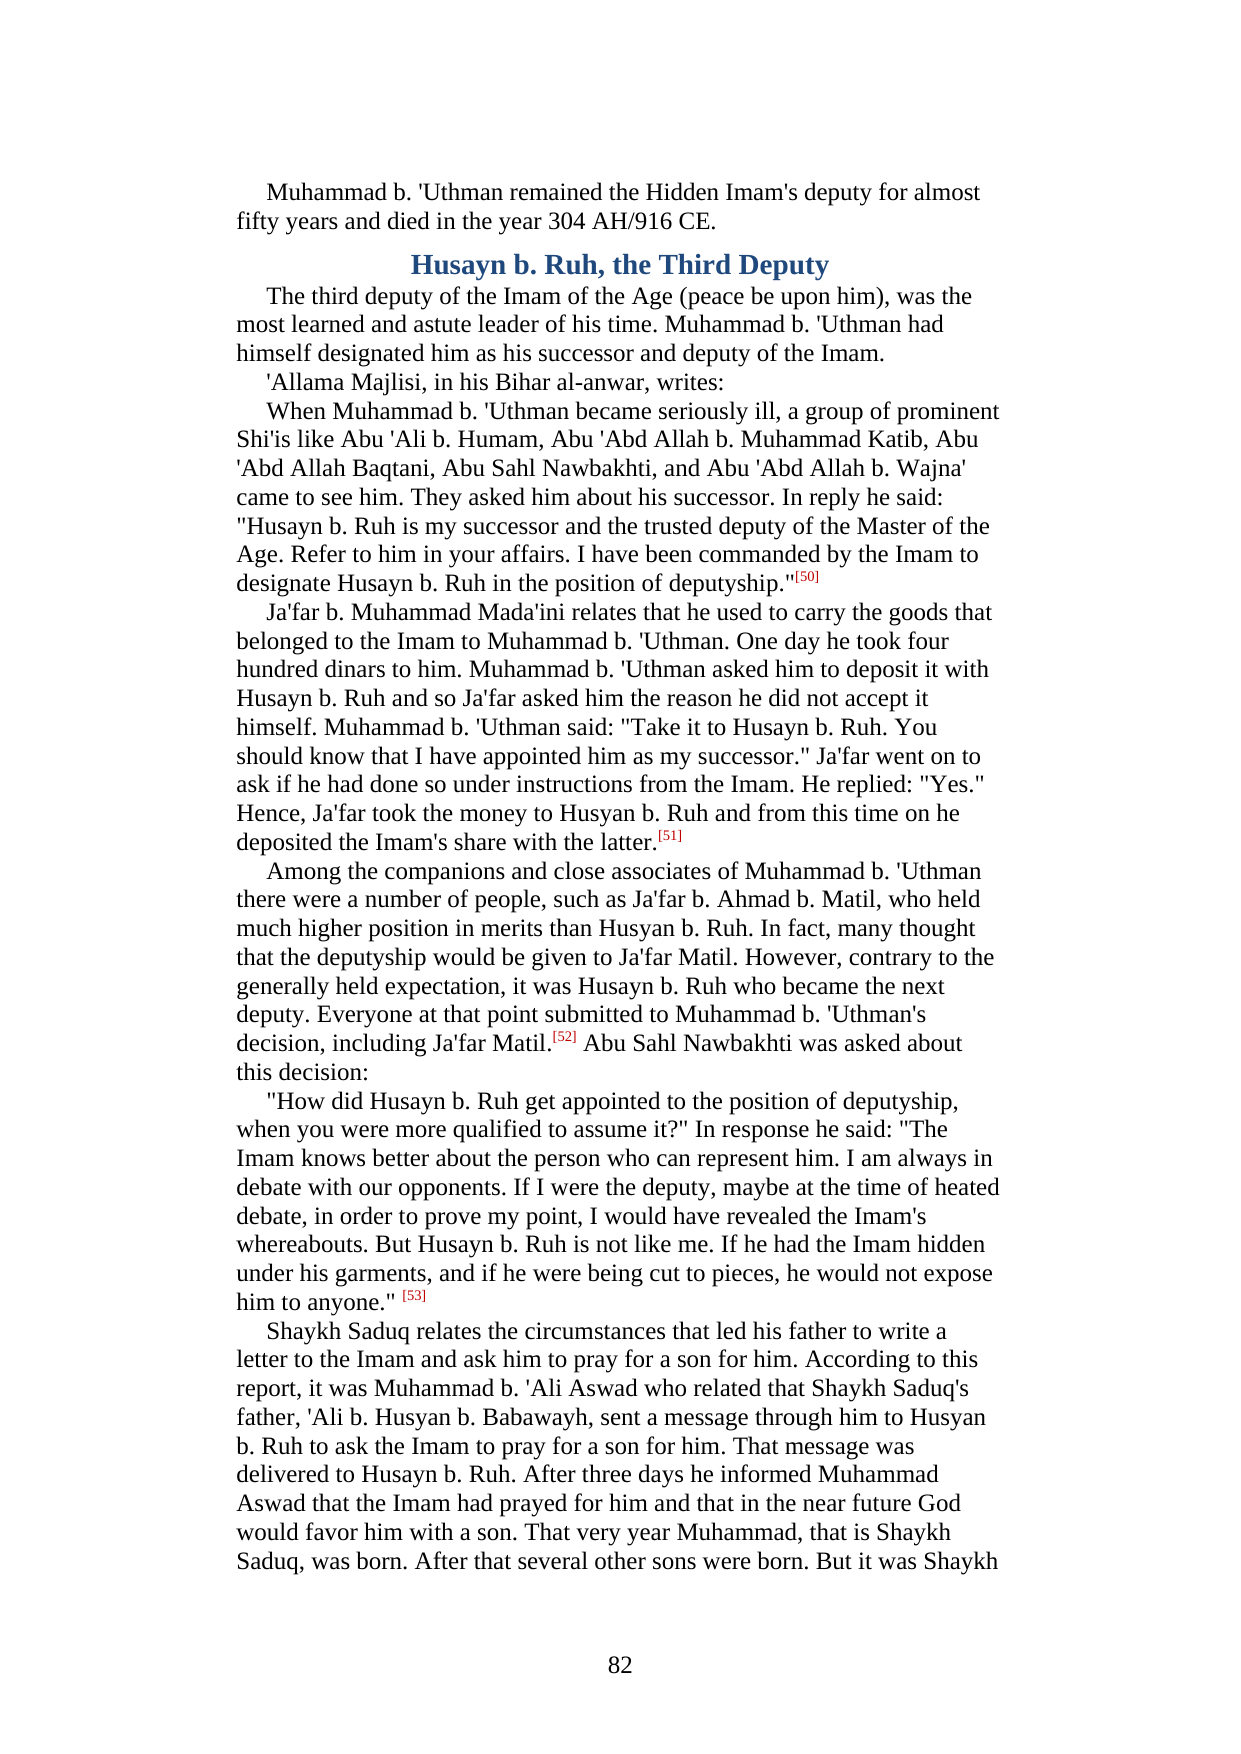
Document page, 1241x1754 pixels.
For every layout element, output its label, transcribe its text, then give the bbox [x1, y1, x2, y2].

text The third deputy of the Imam of the Age (peace be upon him), was the most learned and astute leader of his time. Muhammad b. 'Uthman had himself designated him as his successor and deputy of the Imam. [236, 281, 1004, 367]
text When Muhammad b. 'Uthman became seriously ill, a group of prominent Shi'is like Abu 'Ali b. Humam, Abu 'Abd Allah b. Muhammad Katib, Abu 'Abd Allah Baqtani, Abu Sahl Nawbakhti, and Abu 'Abd Allah b. Wajna' came to see him. They asked him about his successor. In reply he said: "Husayn b. Ruh is my successor and the trusted deputy of the Master of the Age. Refer to him in your affairs. I have been commanded by the Imam to designate Husayn b. Ruh in the position of deputyship."[50] [236, 396, 1004, 597]
subtitle Husayn b. Ruh, the Third Deputy [236, 247, 1004, 281]
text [236, 1316, 1004, 1574]
text 'Allama Majlisi, in his Bihar al-anwar, writes: [236, 367, 1004, 396]
text Ja'far b. Muhammad Mada'ini relates that he used to carry the goods that belonged to the Imam to Muhammad b. 'Uthman. One day he took four hundred dinars to him. Muhammad b. 'Uthman asked him to deposit it with Husayn b. Ruh and so Ja'far asked him the reason he did not accept it himself. Muhammad b. 'Uthman said: "Take it to Husayn b. Ruh. You should know that I have appointed him as my successor." Ja'far went on to ask if he had done so under instructions from the Imam. He replied: "Yes." Hence, Ja'far took the money to Husyan b. Ruh and from this time on he deposited the Imam's share with the latter.[51] [236, 597, 1004, 856]
text "How did Husayn b. Ruh get appointed to the position of deputyship, when you were more qualified to assume it?" In response he said: "The Imam knows better about the person who can represent him. I am always in debate with our opponents. If I were the deputy, maybe at the time of heated debate, in order to prove my point, I would have revealed the Imam's whereabouts. But Husayn b. Ruh is not like me. If he had the Imam hidden under his garments, and if he were being cut to pieces, he would not expose him to anyone." [53] [236, 1086, 1004, 1316]
text Among the companions and close associates of Muhammad b. 'Uthman there were a number of people, such as Ja'far b. Ahmad b. Matil, who held much higher position in merits than Husyan b. Ruh. In fact, many thought that the deputyship would be given to Ja'far Matil. However, contrary to the generally held expectation, it was Husayn b. Ruh who became the next deputy. Everyone at that point submitted to Muhammad b. 'Uthman's decision, including Ja'far Matil.[52] Abu Sahl Nawbakhti was asked about this decision: [236, 856, 1004, 1086]
text Muhammad b. 'Uthman remained the Hidden Imam's deputy for almost fifty years and died in the year 304 AH/916 CE. [236, 177, 1004, 235]
